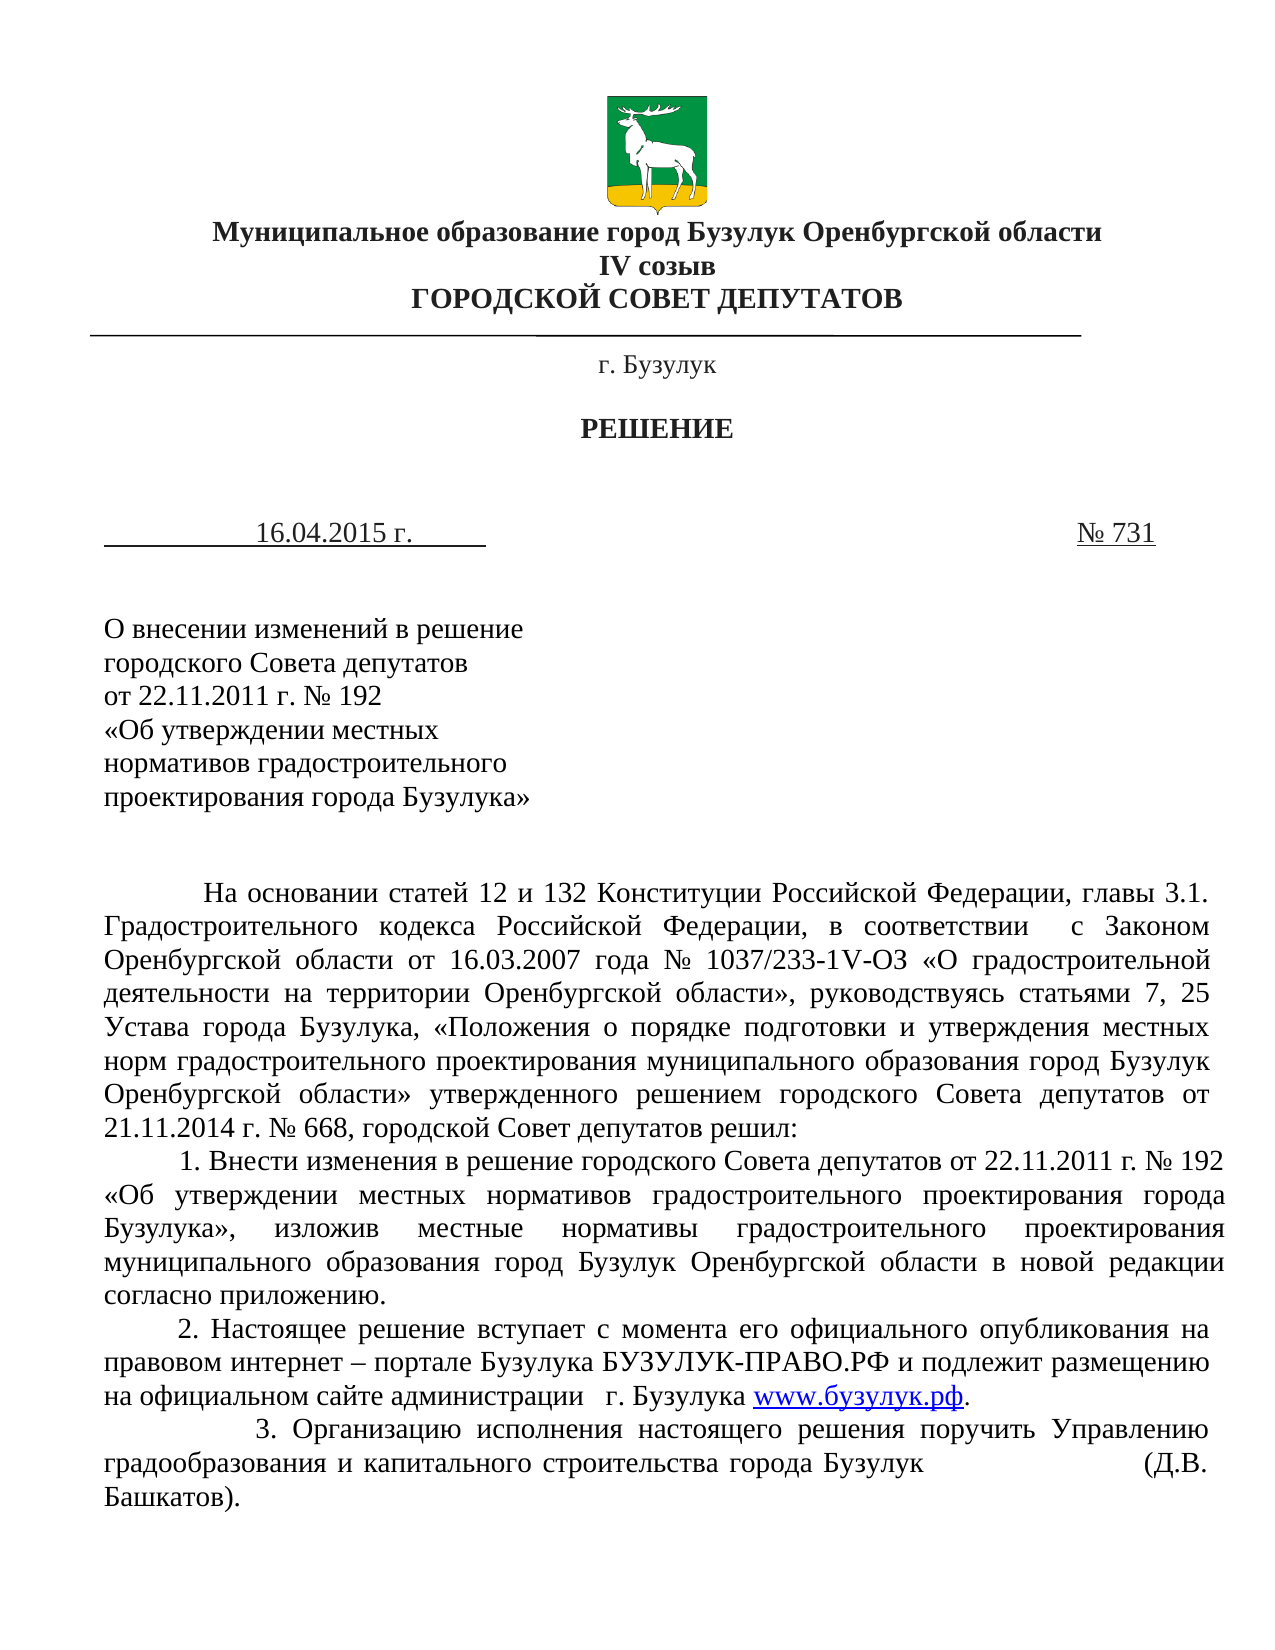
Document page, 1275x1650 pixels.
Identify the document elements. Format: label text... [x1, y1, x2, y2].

text 1. Внести изменения в решение городского Совета депутатов от 22.11.2011 г. № 192 «Об утверждении местных нормативов градостроительного проектирования города Бузулука», изложив местные нормативы градостроительного проектирования муниципального образования город Бузулук Оренбургской области в новой редакции согласно приложению. [103, 1143, 1226, 1311]
text проектирования города Бузулука» [103, 779, 1211, 813]
text На основании статей 12 и 132 Конституции Российской Федерации, главы 3.1. Градостроительного кодекса Российской Федерации, в соответствии с Законом Оренбургской области от 16.03.2007 года № 1037/233-1V-ОЗ «О градостроительной деятельности на территории Оренбургской области», руководствуясь статьями 7, 25 Устава города Бузулука, «Положения о порядке подготовки и утверждения местных норм градостроительного проектирования муниципального образования город Бузулук Оренбургской области» утвержденного решением городского Совета депутатов от 21.11.2014 г. № 668, городской Совет депутатов решил: [103, 875, 1211, 1143]
text городского Совета депутатов [103, 645, 1211, 678]
text Муниципальное образование город Бузулук Оренбургской области [103, 214, 1211, 248]
list 2. Настоящее решение вступает с момента его официального опубликования на правовом интернет – портале Бузулука БУЗУЛУК-ПРАВО.РФ и подлежит размещению на официальном сайте администрации г. Бузулука www.бузулук.рф. [103, 1311, 1211, 1412]
text 3. Организацию исполнения настоящего решения поручить Управлению градообразования и капитального строительства города Бузулук (Д.В. Башкатов). [103, 1412, 1211, 1512]
picture [607, 96, 708, 215]
text О внесении изменений в решение [103, 611, 1211, 645]
text 16.04.2015 г. № 731 [103, 516, 1181, 549]
text нормативов градостроительного [103, 746, 1211, 779]
text IV созыв [103, 248, 1211, 281]
text ГОРОДСКОЙ СОВЕТ ДЕПУТАТОВ [103, 281, 1211, 315]
text от 22.11.2011 г. № 192 [103, 678, 1211, 712]
text «Об утверждении местных [103, 712, 1211, 746]
text РЕШЕНИЕ [103, 411, 1211, 444]
text г. Бузулук [103, 348, 1211, 380]
